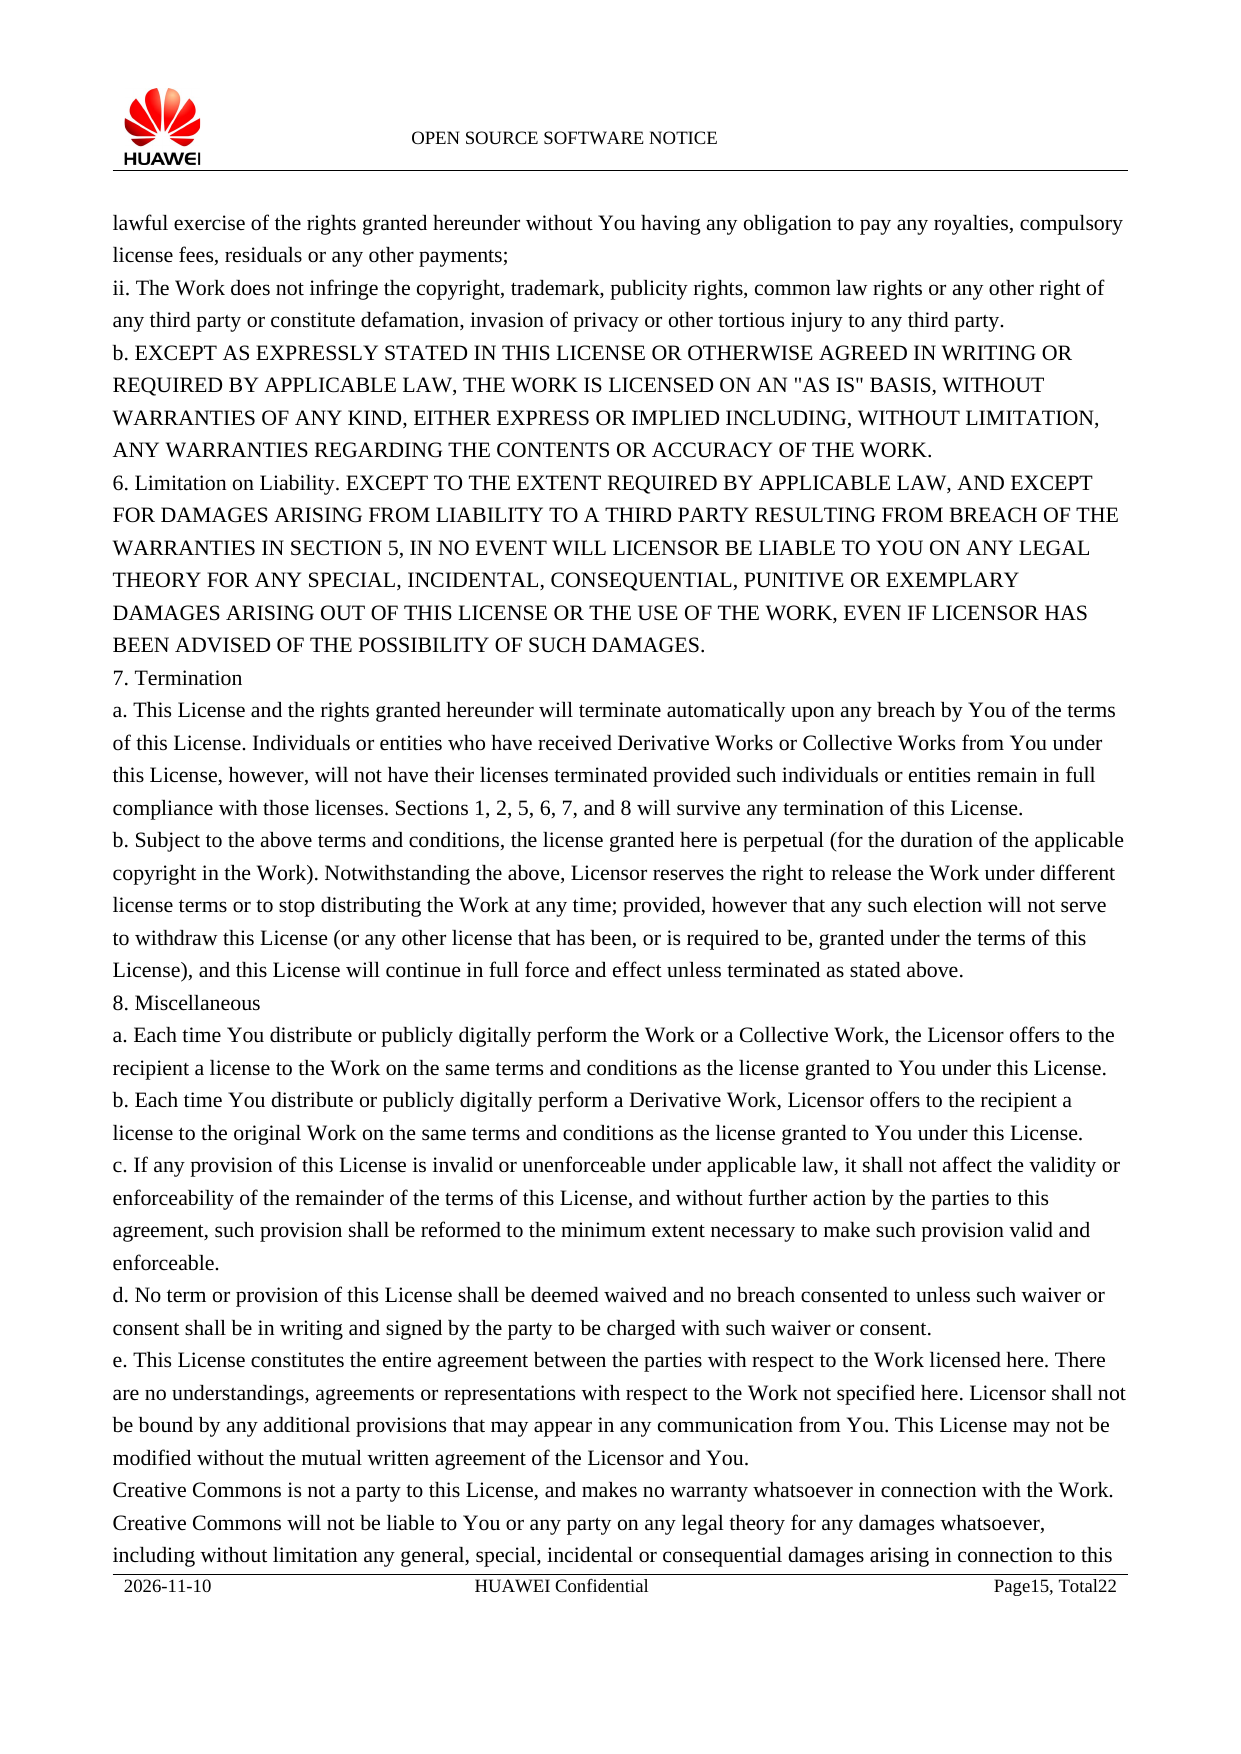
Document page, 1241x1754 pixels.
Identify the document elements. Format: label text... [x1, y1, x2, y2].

picture [124, 88, 201, 165]
